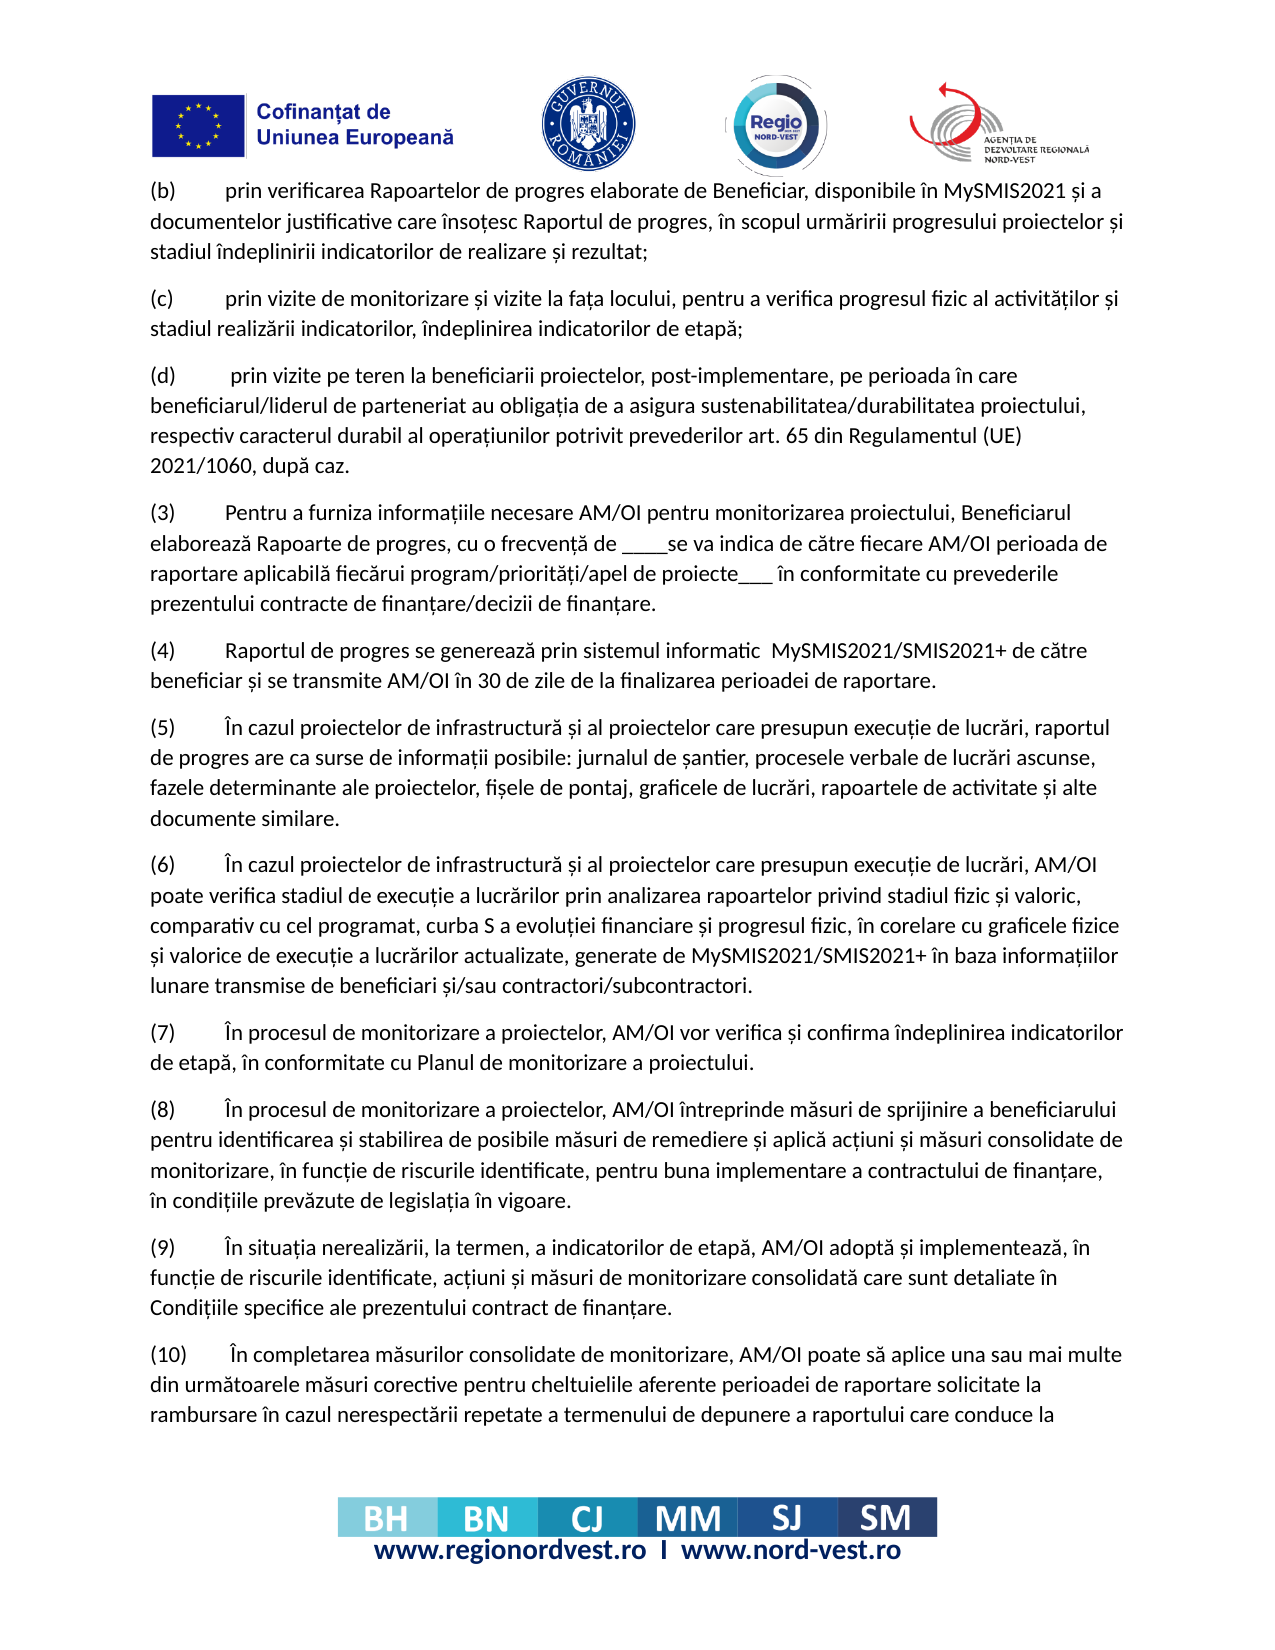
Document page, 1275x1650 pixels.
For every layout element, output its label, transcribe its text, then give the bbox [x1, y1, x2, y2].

text (5) În cazul proiectelor de infrastructură și al proiectelor care presupun execuție de lucrări, raportul de progres are ca surse de informații posibile: jurnalul de șantier, procesele verbale de lucrări ascunse, fazele determinante ale proiectelor, fișele de pontaj, graficele de lucrări, rapoartele de activitate și alte documente similare. [150, 713, 1125, 832]
picture [337, 1497, 938, 1537]
text (3) Pentru a furniza informațiile necesare AM/OI pentru monitorizarea proiectului, Beneficiarul elaborează Rapoarte de progres, cu o frecvență de ____se va indica de către fiecare AM/OI perioada de raportare aplicabilă fiecărui program/priorități/apel de proiecte___ în conformitate cu prevederile prezentului contracte de finanțare/decizii de finanțare. [150, 498, 1125, 617]
text (d) prin vizite pe teren la beneficiarii proiectelor, post-implementare, pe perioada în care beneficiarul/liderul de parteneriat au obligația de a asigura sustenabilitatea/durabilitatea proiectului, respectiv caracterul durabil al operațiunilor potrivit prevederilor art. 65 din Regulamentul (UE) 2021/1060, după caz. [150, 361, 1125, 479]
text (9) În situația nerealizării, la termen, a indicatorilor de etapă, AM/OI adoptă și implementează, în funcție de riscurile identificate, acțiuni și măsuri de monitorizare consolidată care sunt detaliate în Condițiile specifice ale prezentului contract de finanțare. [150, 1233, 1125, 1321]
picture [150, 75, 1089, 177]
text (b) prin verificarea Rapoartelor de progres elaborate de Beneficiar, disponibile în MySMIS2021 și a documentelor justificative care însoțesc Raportul de progres, în scopul urmăririi progresului proiectelor și stadiul îndeplinirii indicatorilor de realizare și rezultat; [150, 177, 1125, 265]
text (6) În cazul proiectelor de infrastructură și al proiectelor care presupun execuție de lucrări, AM/OI poate verifica stadiul de execuție a lucrărilor prin analizarea rapoartelor privind stadiul fizic și valoric, comparativ cu cel programat, curba S a evoluției financiare și progresul fizic, în corelare cu graficele fizice și valorice de execuție a lucrărilor actualizate, generate de MySMIS2021/SMIS2021+ în baza informațiilor lunare transmise de beneficiari și/sau contractori/subcontractori. [150, 851, 1125, 999]
text (7) În procesul de monitorizare a proiectelor, AM/OI vor verifica și confirma îndeplinirea indicatorilor de etapă, în conformitate cu Planul de monitorizare a proiectului. [150, 1018, 1125, 1076]
text (c) prin vizite de monitorizare și vizite la fața locului, pentru a verifica progresul fizic al activităților și stadiul realizării indicatorilor, îndeplinirea indicatorilor de etapă; [150, 284, 1125, 342]
text (4) Raportul de progres se generează prin sistemul informatic MySMIS2021/SMIS2021+ de către beneficiar și se transmite AM/OI în 30 de zile de la finalizarea perioadei de raportare. [150, 636, 1125, 694]
text (8) În procesul de monitorizare a proiectelor, AM/OI întreprinde măsuri de sprijinire a beneficiarului pentru identificarea și stabilirea de posibile măsuri de remediere și aplică acțiuni și măsuri consolidate de monitorizare, în funcție de riscurile identificate, pentru buna implementare a contractului de finanțare, în condițiile prevăzute de legislația în vigoare. [150, 1095, 1125, 1214]
